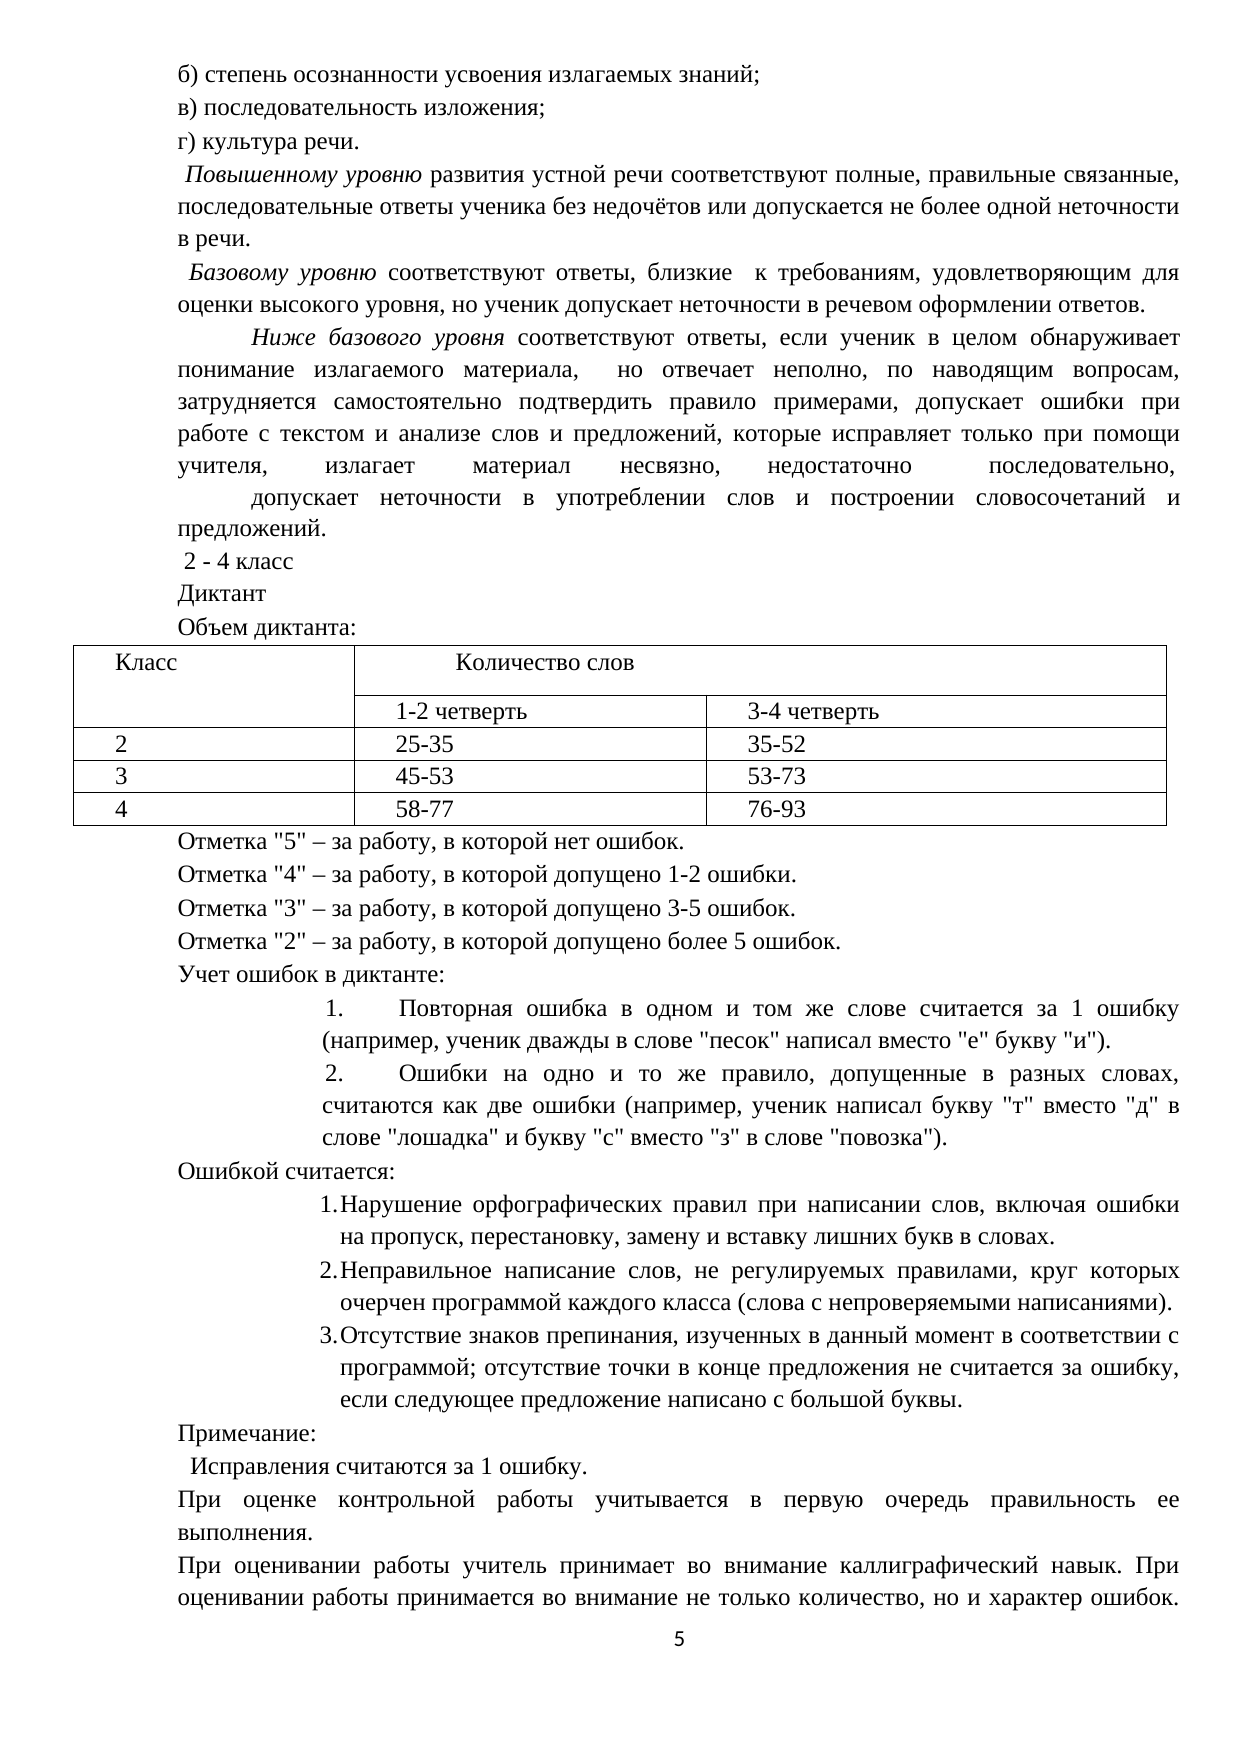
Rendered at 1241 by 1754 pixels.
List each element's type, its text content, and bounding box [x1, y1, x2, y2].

text Повышенному уровню развития устной речи соответствуют полные, правильные связанные, последовательные ответы ученика без недочётов или допускается не более одной неточности в речи. [177, 159, 1181, 252]
table_cell 3 [74, 761, 354, 792]
text Примечание: [177, 1418, 1181, 1447]
text Отметка "3" – за работу, в которой допущено 3-5 ошибок. [177, 893, 1181, 921]
table_cell 3-4 четверть [707, 696, 1166, 727]
table_cell 25-35 [355, 728, 706, 760]
table_cell 35-52 [707, 728, 1166, 760]
table_cell 76-93 [707, 793, 1166, 825]
text Ниже базового уровня соответствуют ответы, если ученик в целом обнаруживает понимание излагаемого материала, но отвечает неполно, по наводящим вопросам, затрудняется самостоятельно подтвердить правило примерами, допускает ошибки при работе с текстом и анализе слов и предложений, которые исправляет только при помощи учителя, излагает материал несвязно, недостаточно последовательно, допускает неточности в употреблении слов и построении словосочетаний и предложений. [177, 322, 1181, 542]
table_header [706, 646, 1166, 694]
text 2 - 4 класс [177, 546, 1181, 575]
text Объем диктанта: [177, 612, 1181, 640]
text г) культура речи. [177, 126, 1181, 154]
text Диктант [177, 578, 1181, 607]
table_header Класс [74, 646, 354, 727]
table_cell 58-77 [355, 793, 706, 825]
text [177, 1550, 1181, 1611]
text Отметка "2" – за работу, в которой допущено более 5 ошибок. [177, 926, 1181, 955]
table_cell 4 [74, 793, 354, 825]
table_header Количество слов [355, 646, 706, 694]
text Исправления считаются за 1 ошибку. [177, 1451, 1181, 1480]
text б) степень осознанности усвоения излагаемых знаний; [177, 59, 1181, 88]
table_cell 45-53 [355, 761, 706, 792]
list Повторная ошибка в одном и том же слове считается за 1 ошибку (например, ученик дважды в слове "песок" написал вместо "е" букву "и"). [322, 993, 1181, 1053]
text Базовому уровню соответствуют ответы, близкие к требованиям, удовлетворяющим для оценки высокого уровня, но ученик допускает неточности в речевом оформлении ответов. [177, 257, 1181, 318]
text Отметка "5" – за работу, в которой нет ошибок. [177, 826, 1181, 855]
list Нарушение орфографических правил при написании слов, включая ошибки на пропуск, перестановку, замену и вставку лишних букв в словах. [319, 1189, 1181, 1250]
list Ошибки на одно и то же правило, допущенные в разных словах, считаются как две ошибки (например, ученик написал букву "т" вместо "д" в слове "лошадка" и букву "с" вместо "з" в слове "повозка"). [322, 1058, 1181, 1151]
text Учет ошибок в диктанте: [177, 959, 1181, 988]
list Неправильное написание слов, не регулируемых правилами, круг которых очерчен программой каждого класса (слова с непроверяемыми написаниями). [319, 1255, 1181, 1316]
text При оценке контрольной работы учитывается в первую очередь правильность ее выполнения. [177, 1484, 1181, 1546]
list Отсутствие знаков препинания, изученных в данный момент в соответствии с программой; отсутствие точки в конце предложения не считается за ошибку, если следующее предложение написано с большой буквы. [319, 1320, 1181, 1413]
text Ошибкой считается: [177, 1156, 1181, 1184]
text Отметка "4" – за работу, в которой допущено 1-2 ошибки. [177, 859, 1181, 888]
table_cell 2 [74, 728, 354, 760]
table_cell 53-73 [707, 761, 1166, 792]
table_cell 1-2 четверть [355, 696, 706, 727]
text в) последовательность изложения; [177, 92, 1181, 121]
